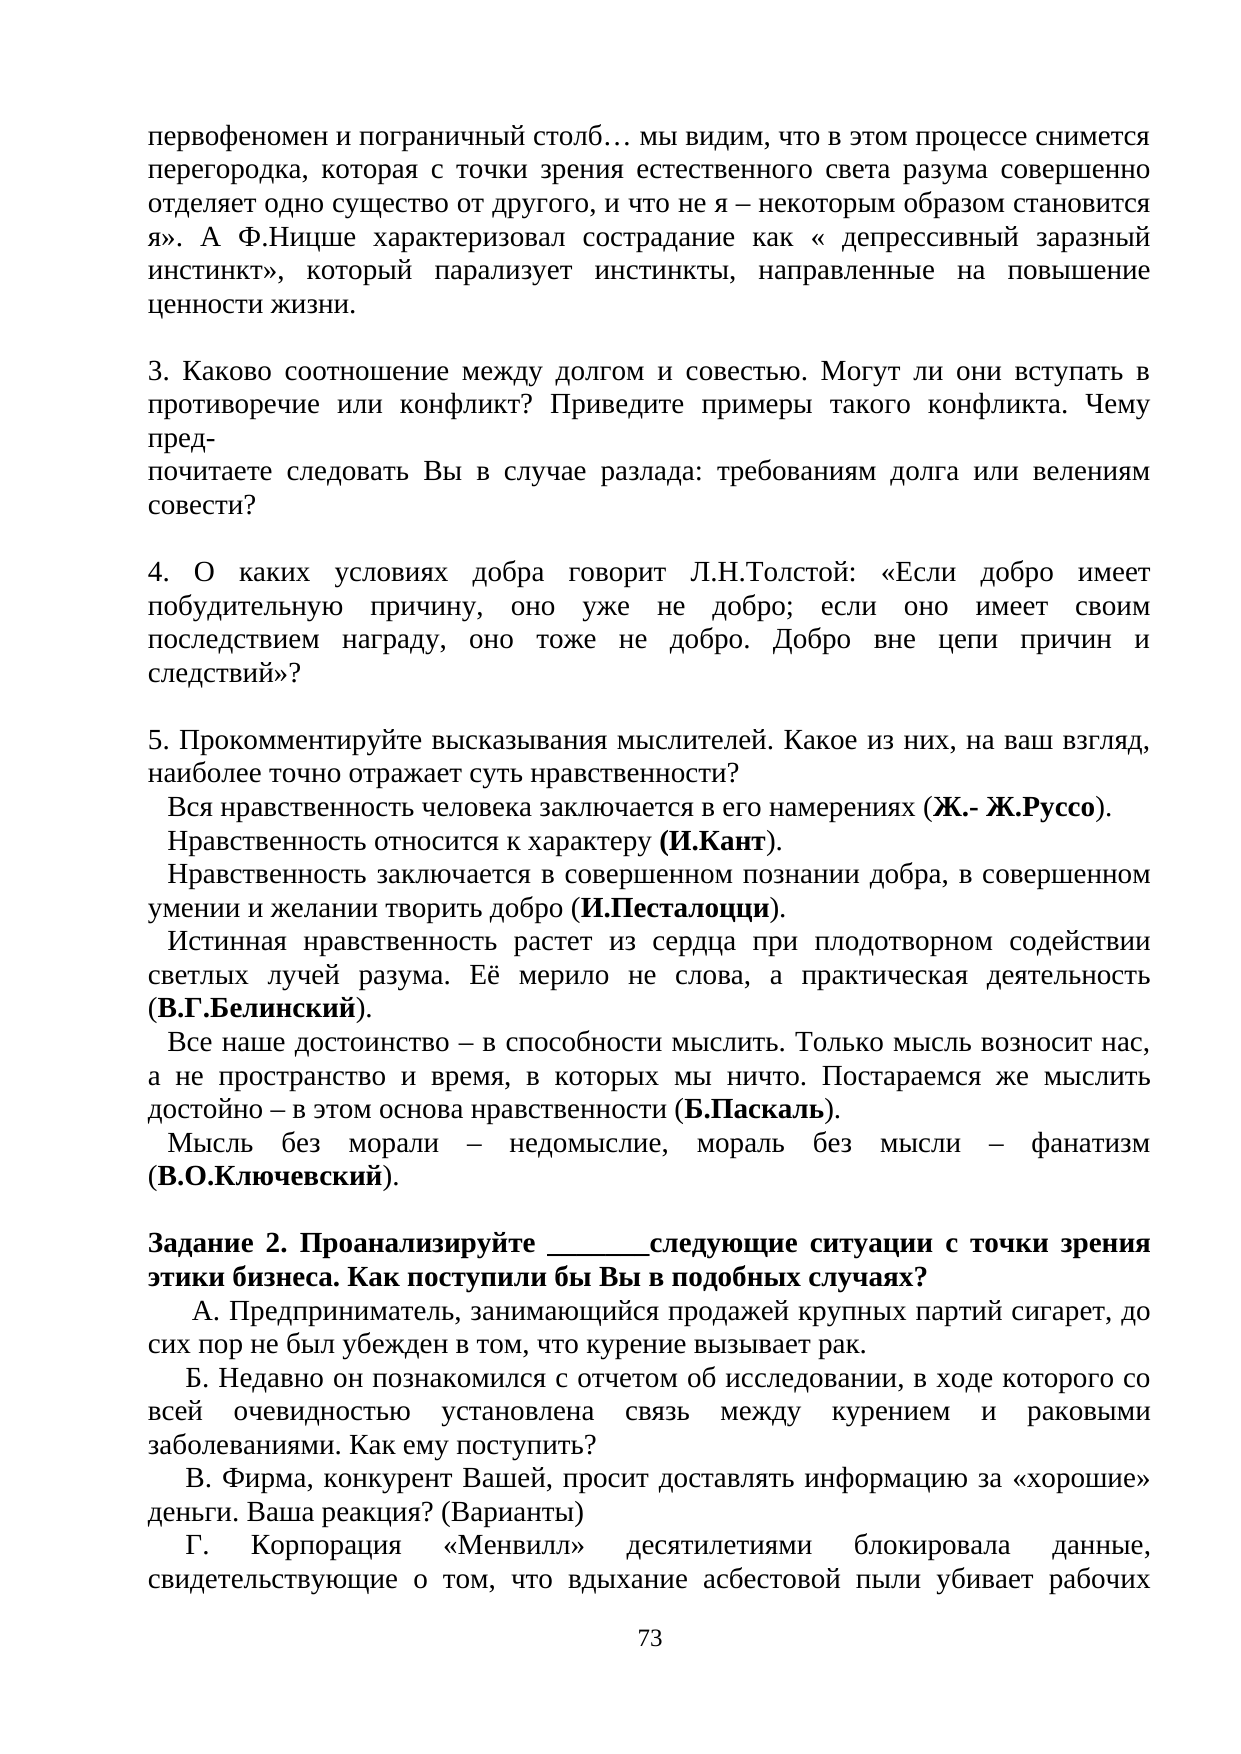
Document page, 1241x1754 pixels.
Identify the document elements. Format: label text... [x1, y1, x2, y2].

text Истинная нравственность растет из сердца при плодотворном содействии светлых лучей разума. Её мерило не слова, а практическая деятельность (В.Г.Белинский). [148, 923, 1152, 1024]
text 3. Каково соотношение между долгом и совестью. Могут ли они вступать в противоречие или конфликт? Приведите примеры такого конфликта. Чему пред- [148, 353, 1152, 453]
text Мысль без морали – недомыслие, мораль без мысли – фанатизм (В.О.Ключевский). [148, 1125, 1152, 1192]
text Б. Недавно он познакомился с отчетом об исследовании, в ходе которого со всей очевидностью установлена связь между курением и раковыми заболеваниями. Как ему поступить? [148, 1360, 1152, 1460]
text В. Фирма, конкурент Вашей, просит доставлять информацию за «хорошие» деньги. Ваша реакция? (Варианты) [148, 1460, 1152, 1527]
text 5. Прокомментируйте высказывания мыслителей. Какое из них, на ваш взгляд, наиболее точно отражает суть нравственности? [148, 722, 1152, 789]
text Вся нравственность человека заключается в его намерениях (Ж.- Ж.Руссо). [148, 789, 1152, 823]
text Все наше достоинство – в способности мыслить. Только мысль возносит нас, а не пространство и время, в которых мы ничто. Постараемся же мыслить достойно – в этом основа нравственности (Б.Паскаль). [148, 1024, 1152, 1125]
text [148, 1527, 1152, 1594]
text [110, 118, 1152, 319]
text 4. О каких условиях добра говорит Л.Н.Толстой: «Если добро имеет побудительную причину, оно уже не добро; если оно имеет своим последствием награду, оно тоже не добро. Добро вне цепи причин и следствий»? [148, 554, 1152, 688]
text Нравственность относится к характеру (И.Кант). [148, 823, 1152, 856]
text Нравственность заключается в совершенном познании добра, в совершенном умении и желании творить добро (И.Песталоцци). [148, 856, 1152, 923]
text почитаете следовать Вы в случае разлада: требованиям долга или велениям совести? [148, 453, 1152, 521]
text А. Предприниматель, занимающийся продажей крупных партий сигарет, до сих пор не был убежден в том, что курение вызывает рак. [148, 1293, 1152, 1360]
text Задание 2. Проанализируйте _______следующие ситуации с точки зрения этики бизнеса. Как поступили бы Вы в подобных случаях? [148, 1226, 1152, 1293]
